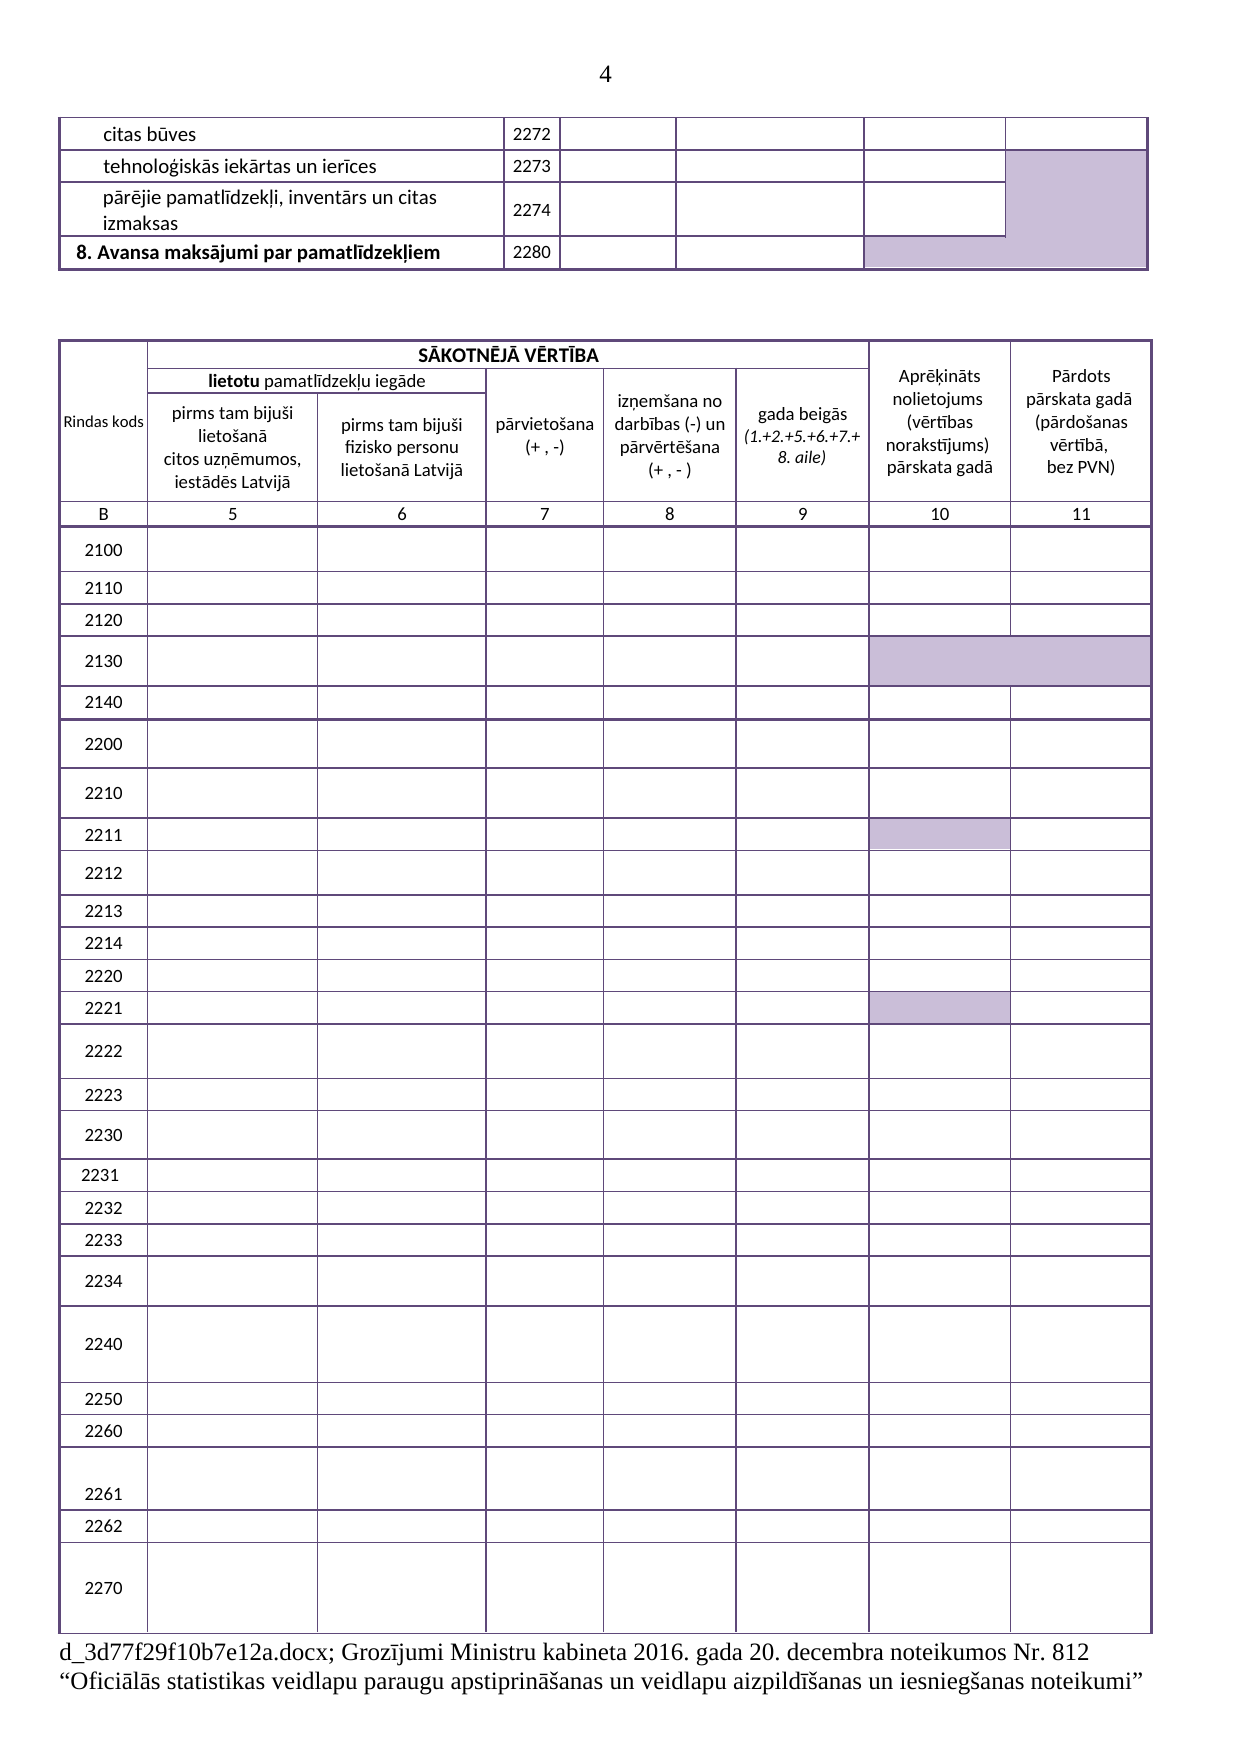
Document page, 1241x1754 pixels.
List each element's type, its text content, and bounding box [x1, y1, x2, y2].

table_cell [61, 1448, 147, 1477]
table_cell [737, 1511, 868, 1542]
table_cell [737, 1160, 868, 1191]
table_cell [604, 572, 735, 603]
table_cell [1011, 1415, 1150, 1446]
table_cell [870, 769, 1010, 817]
table_cell [487, 721, 603, 767]
table_cell [148, 1257, 317, 1305]
table_cell [487, 1192, 603, 1223]
table_cell [737, 896, 868, 926]
table_cell [677, 151, 863, 181]
table_cell [487, 605, 603, 635]
table_cell [148, 1543, 317, 1632]
table_cell [737, 687, 868, 717]
table_cell [318, 1543, 485, 1632]
table_cell [148, 687, 317, 717]
table_cell [737, 960, 868, 991]
table_cell [604, 769, 735, 817]
table_cell 8. Avansa maksājumi par pamatlīdzekļiem [61, 237, 503, 267]
table_cell [318, 687, 485, 717]
table_cell [318, 1025, 485, 1077]
table_cell B [61, 502, 147, 525]
table_cell [148, 1448, 317, 1477]
table_cell [318, 1225, 485, 1255]
table_cell [318, 1383, 485, 1414]
table_cell [487, 769, 603, 817]
table_cell [318, 721, 485, 767]
table_cell [318, 528, 485, 571]
table_cell [677, 118, 863, 149]
table_cell [870, 637, 1150, 685]
table_cell [737, 1225, 868, 1255]
table_cell [865, 237, 1006, 267]
table_cell [487, 528, 603, 571]
table_cell [604, 721, 735, 767]
table_cell [318, 605, 485, 635]
table_cell [870, 1307, 1010, 1381]
table_cell [1011, 721, 1150, 767]
table_cell [1011, 605, 1150, 635]
table_cell [870, 1111, 1010, 1158]
table_cell [487, 1477, 603, 1509]
table_cell [1011, 1477, 1150, 1509]
table_cell [318, 1079, 485, 1110]
table_cell [561, 237, 675, 267]
table_header SĀKOTNĒJĀ VĒRTĪBA [148, 342, 868, 368]
table_cell [870, 1257, 1010, 1305]
table_cell [870, 1448, 1010, 1477]
table_cell 2231 [61, 1160, 147, 1191]
table_cell [737, 1383, 868, 1414]
table_cell [604, 1383, 735, 1414]
table_cell [870, 687, 1010, 717]
table_cell [870, 1225, 1010, 1255]
table_cell [604, 1511, 735, 1542]
table_cell [870, 1025, 1010, 1077]
table_cell 2261 [61, 1477, 147, 1509]
table_cell 9 [737, 502, 868, 525]
table_cell 7 [487, 502, 603, 525]
table_cell [604, 1307, 735, 1381]
table_cell [737, 1192, 868, 1223]
table_cell [561, 151, 675, 181]
table_cell [1011, 1079, 1150, 1110]
table_cell pārējie pamatlīdzekļi, inventārs un citas izmaksas [61, 183, 503, 235]
table_cell [604, 1543, 735, 1632]
table_cell 8 [604, 502, 735, 525]
table_cell 2273 [505, 151, 559, 181]
table_cell tehnoloģiskās iekārtas un ierīces [61, 151, 503, 181]
table_cell [487, 896, 603, 926]
table_cell [1011, 687, 1150, 717]
table_cell [737, 1257, 868, 1305]
table_header Rindas kods [61, 342, 147, 501]
table_cell [148, 572, 317, 603]
table_cell [677, 183, 863, 235]
table_cell [737, 819, 868, 849]
table_cell 2211 [61, 819, 147, 849]
table_cell [148, 819, 317, 849]
table_cell [870, 721, 1010, 767]
table_cell [870, 960, 1010, 991]
table_cell [737, 1307, 868, 1381]
table_cell [1011, 1257, 1150, 1305]
table_cell [148, 1383, 317, 1414]
table_cell [865, 151, 1005, 181]
table_cell [1011, 769, 1150, 817]
table_cell 2260 [61, 1415, 147, 1446]
table_cell [604, 1415, 735, 1446]
table_cell 2140 [61, 687, 147, 717]
table_cell [487, 819, 603, 849]
table_cell [737, 851, 868, 894]
table_cell [148, 896, 317, 926]
table_cell [870, 1383, 1010, 1414]
table_cell 2250 [61, 1383, 147, 1414]
table_cell [737, 637, 868, 685]
table_cell [487, 572, 603, 603]
table_cell pirms tam bijuši fizisko personu lietošanā Latvijā [318, 394, 485, 501]
table_cell 2214 [61, 928, 147, 958]
table_cell [318, 1307, 485, 1381]
table_cell [487, 637, 603, 685]
table_cell [1011, 819, 1150, 849]
table_cell 2234 [61, 1257, 147, 1305]
table_cell [1011, 1025, 1150, 1077]
table_cell 2280 [505, 237, 559, 267]
table_cell 2210 [61, 769, 147, 817]
table_cell [604, 1111, 735, 1158]
table_cell [318, 896, 485, 926]
table_cell [604, 1160, 735, 1191]
table_cell [870, 1160, 1010, 1191]
table_cell [1011, 1448, 1150, 1477]
table_cell [870, 605, 1010, 635]
table_cell [870, 572, 1010, 603]
table_cell [737, 928, 868, 958]
table_cell [318, 572, 485, 603]
table_cell [148, 721, 317, 767]
table_cell [318, 819, 485, 849]
table_cell [1011, 572, 1150, 603]
table_cell [1011, 1511, 1150, 1542]
table_cell [487, 1160, 603, 1191]
table_cell [870, 851, 1010, 894]
table_cell [148, 769, 317, 817]
table_cell 2274 [505, 183, 559, 235]
table_cell [148, 1307, 317, 1381]
table_cell [870, 992, 1010, 1023]
table_cell 5 [148, 502, 317, 525]
table_cell [148, 992, 317, 1023]
table_cell [148, 637, 317, 685]
table_cell 2232 [61, 1192, 147, 1223]
table_cell [1011, 528, 1150, 571]
table_cell [487, 960, 603, 991]
table_cell [561, 118, 675, 149]
table_cell [737, 1477, 868, 1509]
table_cell [487, 928, 603, 958]
table_cell [148, 1111, 317, 1158]
table_cell [1011, 1307, 1150, 1381]
table_cell [487, 1511, 603, 1542]
table_cell [1006, 151, 1146, 267]
table_cell [318, 1415, 485, 1446]
table_cell [318, 1477, 485, 1509]
table_cell lietotu pamatlīdzekļu iegāde [148, 369, 485, 392]
table_cell [870, 819, 1010, 849]
table_cell [148, 1225, 317, 1255]
table_cell [737, 1543, 868, 1632]
table_cell [604, 1079, 735, 1110]
table_cell [1011, 992, 1150, 1023]
table_cell [870, 928, 1010, 958]
table_cell [604, 896, 735, 926]
table_cell [148, 851, 317, 894]
table_cell [318, 960, 485, 991]
table_cell [318, 928, 485, 958]
table_cell [1011, 1543, 1150, 1632]
table_cell 2130 [61, 637, 147, 685]
table_cell [737, 1415, 868, 1446]
table_cell [1011, 1192, 1150, 1223]
table_cell 2200 [61, 721, 147, 767]
table_cell 2222 [61, 1025, 147, 1077]
table_cell [870, 1511, 1010, 1542]
table_cell [677, 237, 863, 267]
table_cell [487, 687, 603, 717]
table_cell [487, 1111, 603, 1158]
table_cell [318, 1448, 485, 1477]
table_cell [148, 1192, 317, 1223]
table_cell [148, 1511, 317, 1542]
table_cell [865, 118, 1005, 149]
table_cell 2233 [61, 1225, 147, 1255]
table_cell [148, 1160, 317, 1191]
table_cell [604, 851, 735, 894]
table_cell 2240 [61, 1307, 147, 1381]
table_cell [318, 637, 485, 685]
table_cell [604, 819, 735, 849]
table_cell [604, 1192, 735, 1223]
table_cell [737, 1448, 868, 1477]
table_cell [604, 1477, 735, 1509]
table_cell 2100 [61, 528, 147, 571]
table_cell [870, 1543, 1010, 1632]
table_cell [737, 769, 868, 817]
table_cell [737, 528, 868, 571]
table_cell [870, 1079, 1010, 1110]
table_cell [604, 992, 735, 1023]
table_cell [604, 637, 735, 685]
table_cell [870, 1415, 1010, 1446]
table_cell pirms tam bijuši lietošanā citos uzņēmumos, iestādēs Latvijā [148, 394, 317, 501]
table_cell 2262 [61, 1511, 147, 1542]
table_cell pārvietošana (+ , -) [487, 369, 603, 501]
table_cell 11 [1011, 502, 1150, 525]
table_cell [148, 928, 317, 958]
table_cell [604, 528, 735, 571]
table_cell [148, 1477, 317, 1509]
table_cell [1011, 960, 1150, 991]
table_cell [737, 605, 868, 635]
table_header Pārdots pārskata gadā (pārdošanas vērtībā, bez PVN) [1011, 342, 1150, 501]
table_cell 10 [870, 502, 1010, 525]
table_cell 2213 [61, 896, 147, 926]
table_cell citas būves [61, 118, 503, 149]
table_cell 2230 [61, 1111, 147, 1158]
table_cell [487, 992, 603, 1023]
table_cell [487, 1079, 603, 1110]
table_cell [870, 1192, 1010, 1223]
table_cell [1011, 928, 1150, 958]
table_cell [604, 1025, 735, 1077]
table_cell 6 [318, 502, 485, 525]
table_cell [604, 687, 735, 717]
table_cell 2220 [61, 960, 147, 991]
table_cell [604, 928, 735, 958]
table_cell [604, 1257, 735, 1305]
table_cell [148, 1025, 317, 1077]
table_cell [318, 769, 485, 817]
table_cell [487, 1307, 603, 1381]
table_cell [1006, 118, 1146, 149]
table_cell [487, 1383, 603, 1414]
table_cell [487, 1025, 603, 1077]
table_cell [318, 1160, 485, 1191]
table_cell izņemšana no darbības (-) un pārvērtēšana (+ , - ) [604, 369, 735, 501]
table_cell 2221 [61, 992, 147, 1023]
table_cell [870, 528, 1010, 571]
table_cell [487, 1415, 603, 1446]
table_cell [737, 1111, 868, 1158]
table_header Aprēķināts nolietojums (vērtības norakstījums) pārskata gadā [870, 342, 1010, 501]
table_cell [1011, 1160, 1150, 1191]
table_cell [1011, 896, 1150, 926]
table_cell 2223 [61, 1079, 147, 1110]
table_cell gada beigās (1.+2.+5.+6.+7.+ 8. aile) [737, 369, 868, 501]
table_cell [561, 183, 675, 235]
table_cell [148, 1079, 317, 1110]
table_cell [604, 605, 735, 635]
table_cell [487, 1448, 603, 1477]
table_cell [148, 528, 317, 571]
table_cell [487, 1543, 603, 1632]
table_cell 2270 [61, 1543, 147, 1632]
table_cell [318, 1192, 485, 1223]
table_cell [604, 1225, 735, 1255]
table_cell [1011, 1111, 1150, 1158]
table_cell [870, 896, 1010, 926]
table_cell [737, 572, 868, 603]
table_cell [318, 851, 485, 894]
table_cell [487, 1225, 603, 1255]
table_cell [1011, 851, 1150, 894]
table_cell [487, 851, 603, 894]
table_cell [604, 1448, 735, 1477]
table_cell [1011, 1225, 1150, 1255]
table_cell [604, 960, 735, 991]
table_cell [487, 1257, 603, 1305]
table_cell [865, 183, 1005, 235]
table_cell 2272 [505, 118, 559, 149]
table_cell [737, 1079, 868, 1110]
table_cell [737, 992, 868, 1023]
table_cell [318, 1111, 485, 1158]
table_cell 2212 [61, 851, 147, 894]
table_cell [148, 1415, 317, 1446]
table_cell [148, 605, 317, 635]
table_cell [318, 992, 485, 1023]
table_cell [737, 721, 868, 767]
table_cell [870, 1477, 1010, 1509]
table_cell [737, 1025, 868, 1077]
table_cell [1011, 1383, 1150, 1414]
table_cell 2120 [61, 605, 147, 635]
table_cell [148, 960, 317, 991]
table_cell [318, 1511, 485, 1542]
table_cell [318, 1257, 485, 1305]
table_cell 2110 [61, 572, 147, 603]
